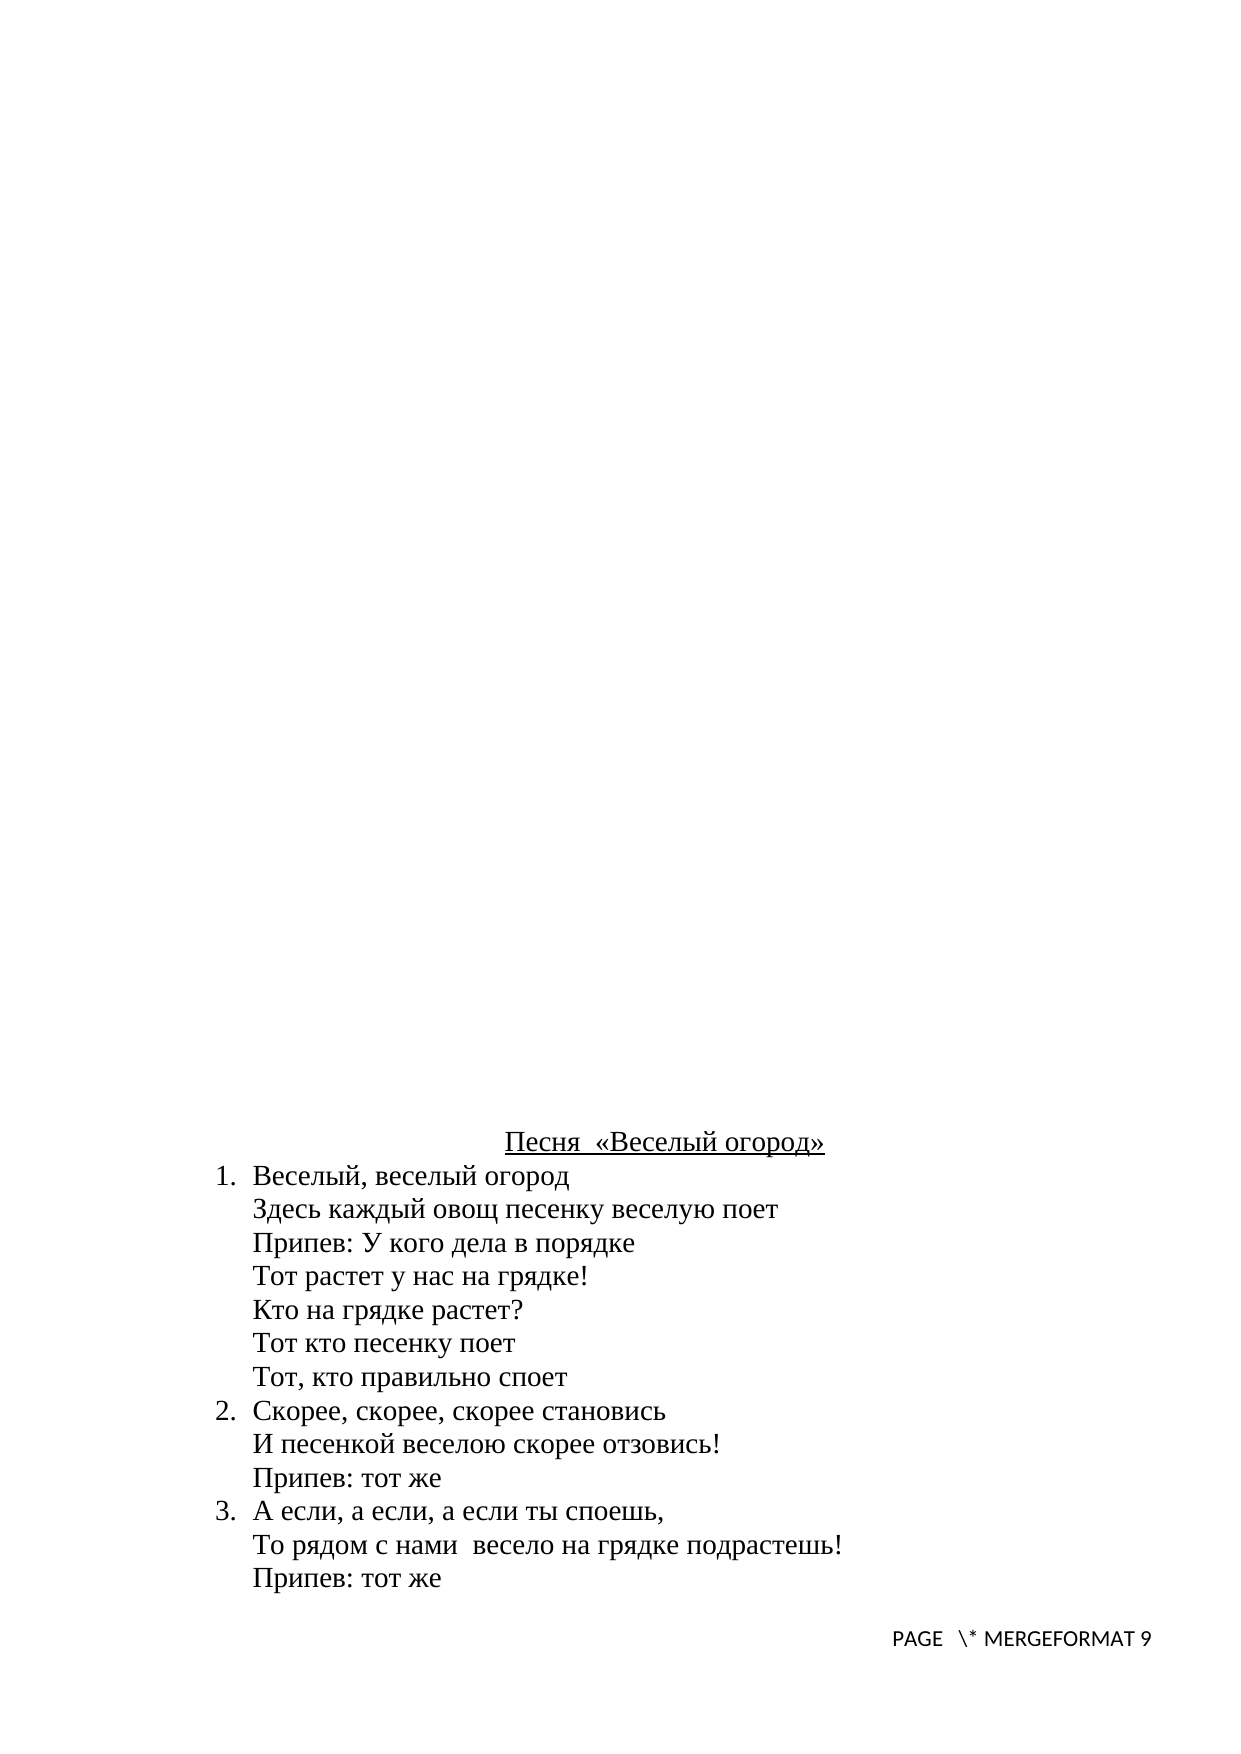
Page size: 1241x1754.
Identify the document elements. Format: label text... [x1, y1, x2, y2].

list Здесь каждый овощ песенку веселую поет [252, 1191, 1152, 1225]
list Скорее, скорее, скорее становись [215, 1393, 1152, 1426]
list Припев: тот же [252, 1460, 1152, 1493]
list То рядом с нами весело на грядке подрастешь! [252, 1527, 1152, 1560]
list Припев: У кого дела в порядке [252, 1225, 1152, 1258]
list И песенкой веселою скорее отзовись! [252, 1426, 1152, 1460]
list Тот кто песенку поет [252, 1326, 1152, 1359]
list Кто на грядке растет? [252, 1292, 1152, 1326]
text Песня «Веселый огород» [177, 1124, 1152, 1158]
list Тот, кто правильно споет [252, 1359, 1152, 1393]
list Тот растет у нас на грядке! [252, 1258, 1152, 1292]
list А если, а если, а если ты споешь, [215, 1493, 1152, 1527]
list Припев: тот же [252, 1560, 1152, 1594]
list Веселый, веселый огород [215, 1158, 1152, 1191]
